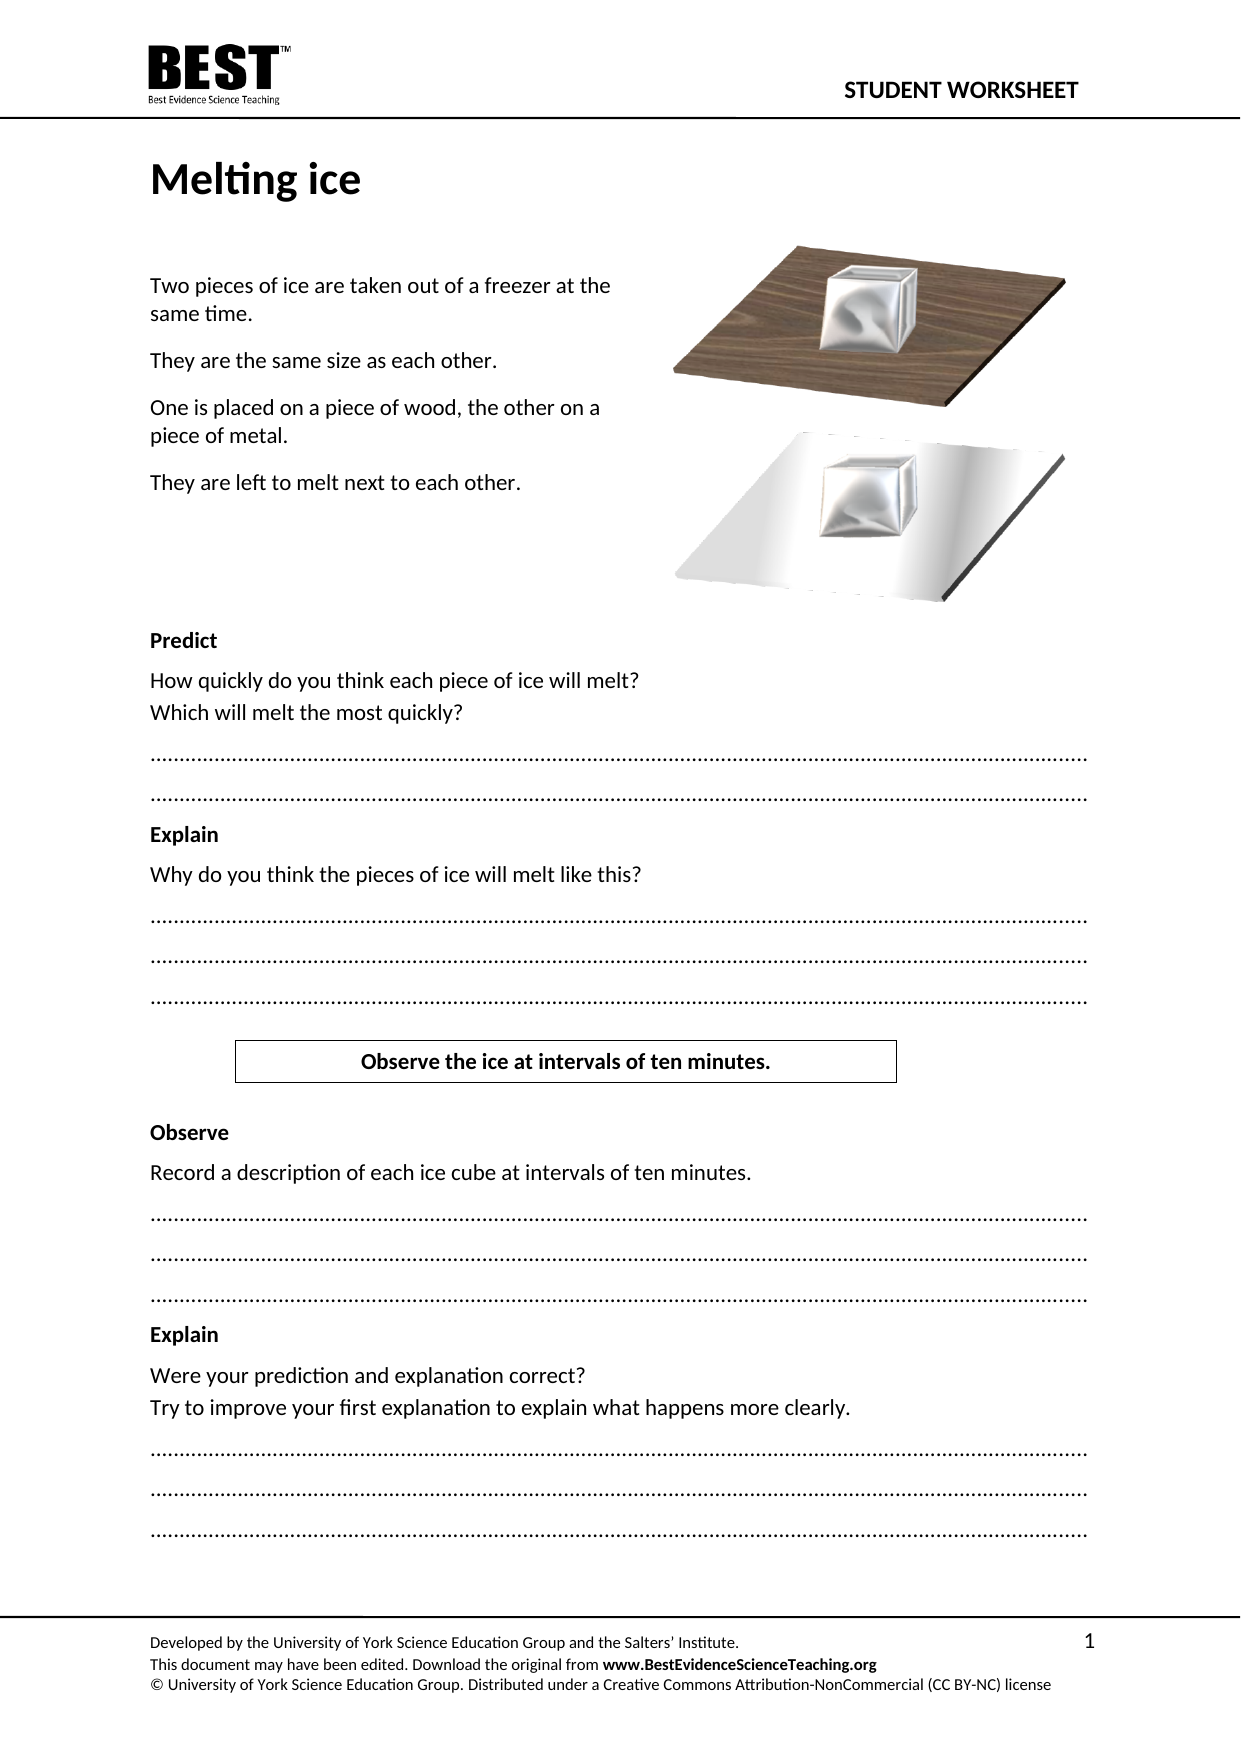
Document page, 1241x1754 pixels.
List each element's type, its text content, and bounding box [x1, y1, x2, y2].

text Which will melt the most quickly? [150, 698, 1090, 726]
text They are the same size as each other. [150, 346, 652, 374]
table_header Observe the ice at intervals of ten minutes. [236, 1041, 896, 1082]
text They are left to melt next to each other. [150, 468, 652, 496]
text Predict [150, 626, 1090, 654]
text Two pieces of ice are taken out of a freezer at the same time. [150, 271, 652, 327]
text Observe [150, 1118, 1090, 1146]
picture [671, 233, 1067, 610]
text One is placed on a piece of wood, the other on a piece of metal. [150, 393, 652, 449]
text Were your prediction and explanation correct? [150, 1361, 1090, 1389]
text Why do you think the pieces of ice will melt like this? [150, 861, 1090, 888]
text Explain [150, 1321, 1090, 1349]
text Explain [150, 820, 1090, 848]
text Melting ice [150, 150, 1090, 206]
text Record a description of each ice cube at intervals of ten minutes. [150, 1158, 1090, 1187]
text Try to improve your first explanation to explain what happens more clearly. [150, 1393, 1090, 1421]
text How quickly do you think each piece of ice will melt? [150, 666, 1090, 694]
picture [148, 44, 291, 105]
